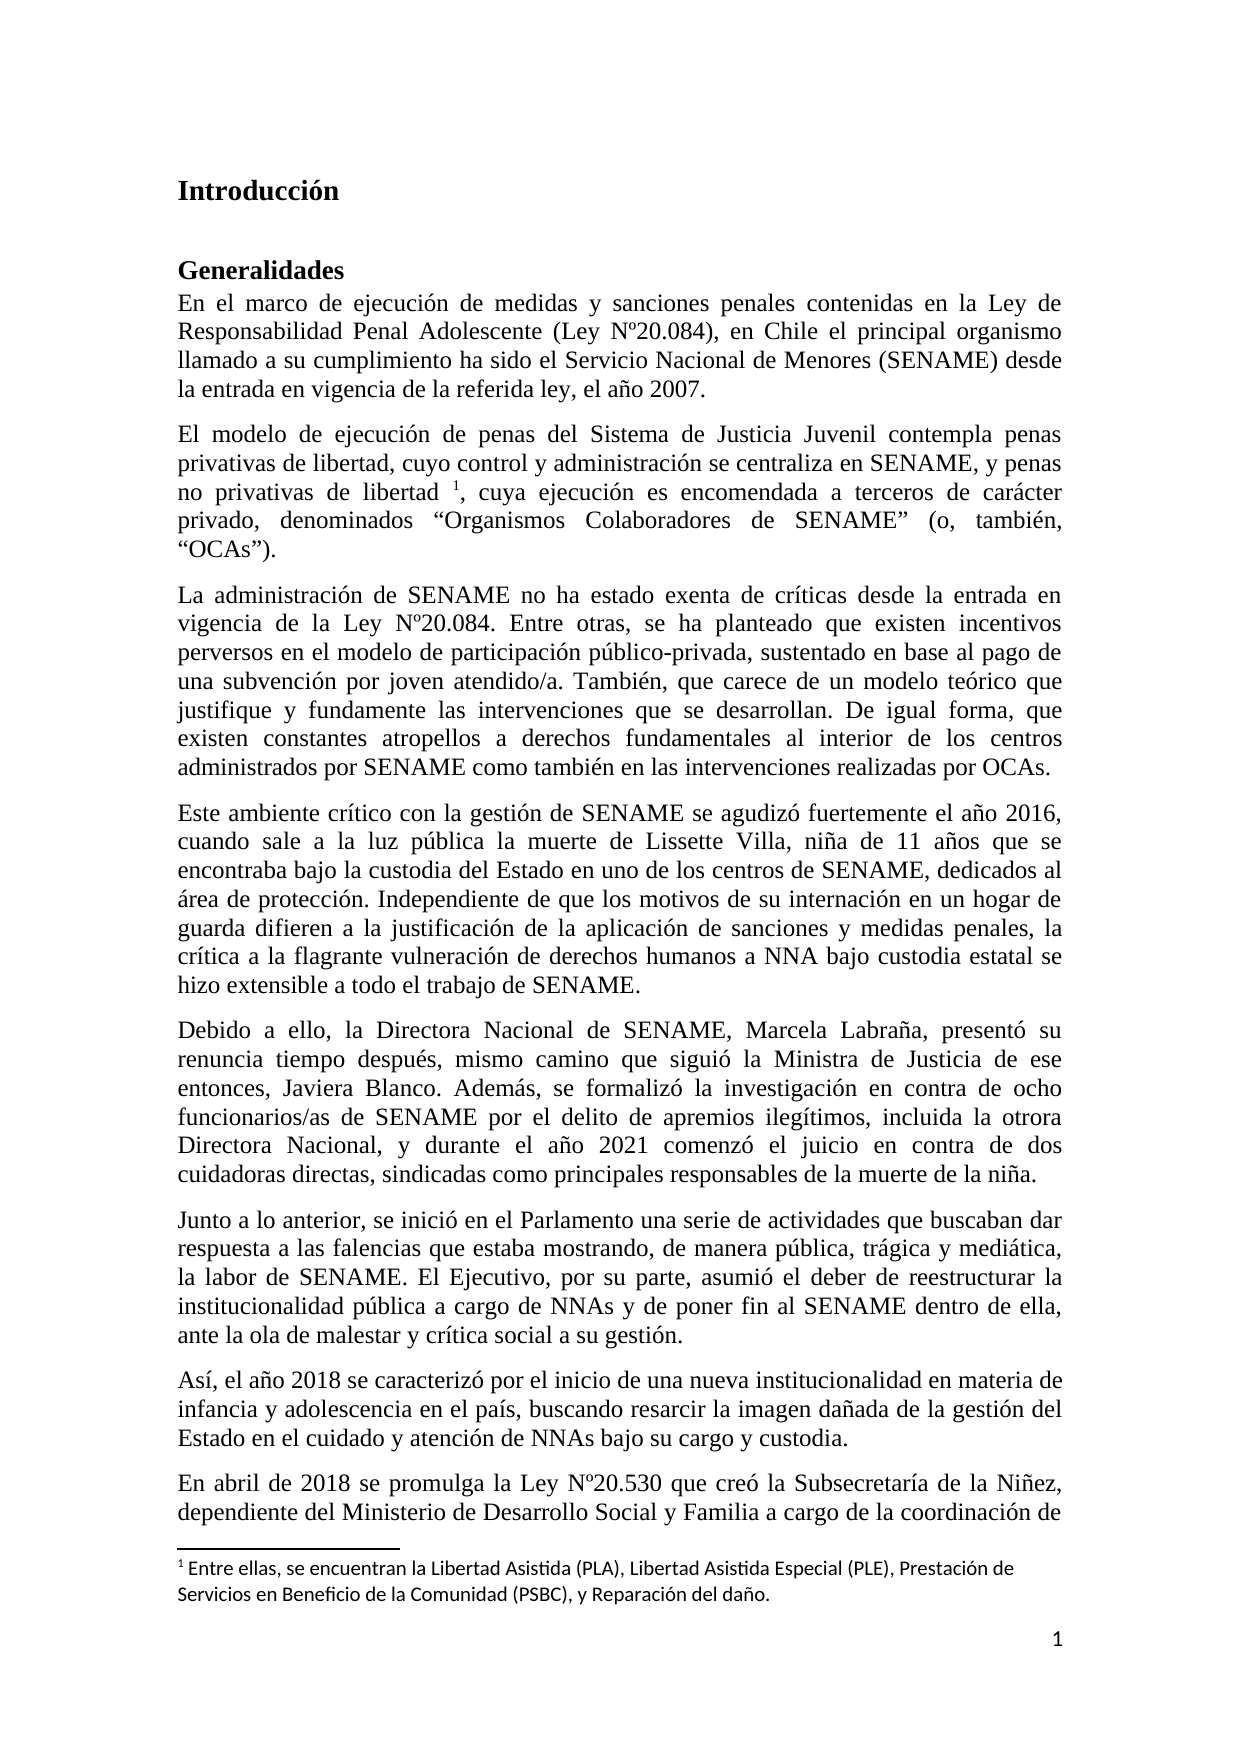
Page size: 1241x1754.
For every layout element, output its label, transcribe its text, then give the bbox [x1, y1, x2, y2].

text El modelo de ejecución de penas del Sistema de Justicia Juvenil contempla penas privativas de libertad, cuyo control y administración se centraliza en SENAME, y penas no privativas de libertad , cuya ejecución es encomendada a terceros de carácter privado, denominados “Organismos Colaboradores de SENAME” (o, también, “OCAs”). [177, 419, 1063, 563]
text Así, el año 2018 se caracterizó por el inicio de una nueva institucionalidad en materia de infancia y adolescencia en el país, buscando resarcir la imagen dañada de la gestión del Estado en el cuidado y atención de NNAs bajo su cargo y custodia. [177, 1365, 1063, 1451]
text Debido a ello, la Directora Nacional de SENAME, Marcela Labraña, presentó su renuncia tiempo después, mismo camino que siguió la Ministra de Justicia de ese entonces, Javiera Blanco. Además, se formalizó la investigación en contra de ocho funcionarios/as de SENAME por el delito de apremios ilegítimos, incluida la otrora Directora Nacional, y durante el año 2021 comenzó el juicio en contra de dos cuidadoras directas, sindicadas como principales responsables de la muerte de la niña. [177, 1016, 1063, 1188]
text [177, 1468, 1063, 1526]
text Este ambiente crítico con la gestión de SENAME se agudizó fuertemente el año 2016, cuando sale a la luz pública la muerte de Lissette Villa, niña de 11 años que se encontraba bajo la custodia del Estado en uno de los centros de SENAME, dedicados al área de protección. Independiente de que los motivos de su internación en un hogar de guarda difieren a la justificación de la aplicación de sanciones y medidas penales, la crítica a la flagrante vulneración de derechos humanos a NNA bajo custodia estatal se hizo extensible a todo el trabajo de SENAME. [177, 798, 1063, 999]
subtitle Generalidades [177, 254, 1063, 285]
subtitle Introducción [177, 173, 1063, 206]
text En el marco de ejecución de medidas y sanciones penales contenidas en la Ley de Responsabilidad Penal Adolescente (Ley Nº20.084), en Chile el principal organismo llamado a su cumplimiento ha sido el Servicio Nacional de Menores (SENAME) desde la entrada en vigencia de la referida ley, el año 2007. [177, 288, 1063, 403]
text La administración de SENAME no ha estado exenta de críticas desde la entrada en vigencia de la Ley Nº20.084. Entre otras, se ha planteado que existen incentivos perversos en el modelo de participación público-privada, sustentado en base al pago de una subvención por joven atendido/a. También, que carece de un modelo teórico que justifique y fundamente las intervenciones que se desarrollan. De igual forma, que existen constantes atropellos a derechos fundamentales al interior de los centros administrados por SENAME como también en las intervenciones realizadas por OCAs. [177, 580, 1063, 781]
text Junto a lo anterior, se inició en el Parlamento una serie de actividades que buscaban dar respuesta a las falencias que estaba mostrando, de manera pública, trágica y mediática, la labor de SENAME. El Ejecutivo, por su parte, asumió el deber de reestructurar la institucionalidad pública a cargo de NNAs y de poner fin al SENAME dentro de ella, ante la ola de malestar y crítica social a su gestión. [177, 1205, 1063, 1348]
